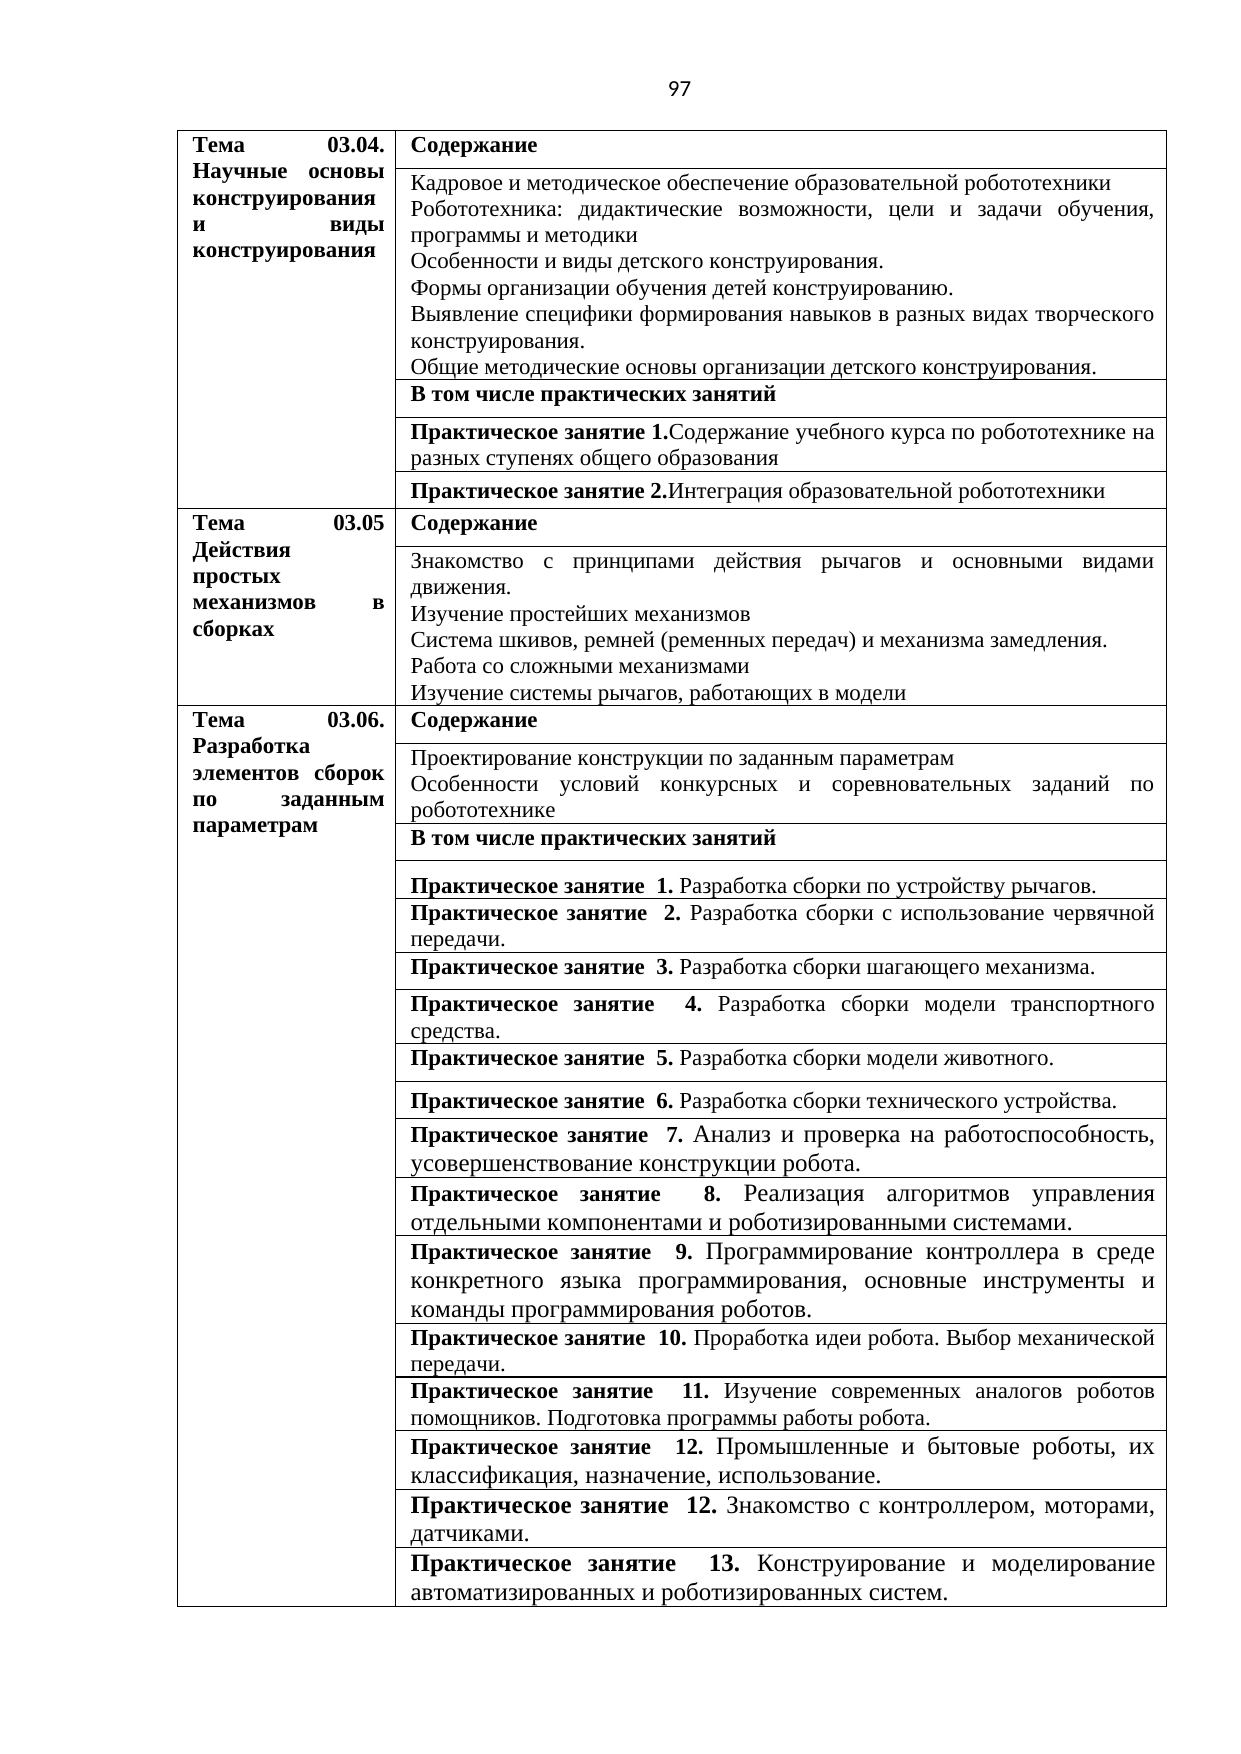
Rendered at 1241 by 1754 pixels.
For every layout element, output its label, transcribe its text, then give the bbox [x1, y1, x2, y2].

table_cell Практическое занятие 12. Промышленные и бытовые роботы, их классификация, назначение, использование. [396, 1431, 1166, 1489]
table_cell Тема 03.05 Действия простых механизмов в сборках [178, 509, 395, 705]
table_cell Практическое занятие 12. Знакомство с контроллером, моторами, датчиками. [396, 1490, 1166, 1547]
table_cell Практическое занятие 1. Разработка сборки по устройству рычагов. [396, 861, 1166, 898]
table_cell Содержание [396, 509, 1166, 546]
table_cell Практическое занятие 8. Реализация алгоритмов управления отдельными компонентами и роботизированными системами. [396, 1178, 1166, 1235]
table_cell Знакомство с принципами действия рычагов и основными видами движения. Изучение простейших механизмов Система шкивов, ремней (ременных передач) и механизма замедления. Работа со сложными механизмами Изучение системы рычагов, работающих в модели [396, 547, 1166, 705]
table_cell Практическое занятие 7. Анализ и проверка на работоспособность, усовершенствование конструкции робота. [396, 1119, 1166, 1177]
table_cell Практическое занятие 4. Разработка сборки модели транспортного средства. [396, 990, 1166, 1043]
table_cell Практическое занятие 11. Изучение современных аналогов роботов помощников. Подготовка программы работы робота. [396, 1378, 1166, 1430]
table_cell Проектирование конструкции по заданным параметрам Особенности условий конкурсных и соревновательных заданий по робототехнике [396, 744, 1166, 823]
table_cell Практическое занятие 10. Проработка идеи робота. Выбор механической передачи. [396, 1324, 1166, 1376]
table_cell В том числе практических занятий [396, 380, 1166, 417]
table_cell Практическое занятие 1.Содержание учебного курса по робототехнике на разных ступенях общего образования [396, 418, 1166, 471]
table_cell Практическое занятие 9. Программирование контроллера в среде конкретного языка программирования, основные инструменты и команды программирования роботов. [396, 1236, 1166, 1323]
table_cell Тема 03.04. Научные основы конструирования и виды конструирования [178, 131, 395, 508]
table_cell Практическое занятие 2.Интеграция образовательной робототехники [396, 472, 1166, 508]
table_cell Содержание [396, 706, 1166, 743]
table_cell Практическое занятие 5. Разработка сборки модели животного. [396, 1044, 1166, 1081]
table_cell Кадровое и методическое обеспечение образовательной робототехники Робототехника: дидактические возможности, цели и задачи обучения, программы и методики Особенности и виды детского конструирования. Формы организации обучения детей конструированию. Выявление специфики формирования навыков в разных видах творческого конструирования. Общие методические основы организации детского конструирования. [396, 169, 1166, 379]
table_cell Практическое занятие 2. Разработка сборки с использование червячной передачи. [396, 899, 1166, 952]
table_cell Практическое занятие 13. Конструирование и моделирование автоматизированных и роботизированных систем. [396, 1548, 1166, 1606]
table_cell В том числе практических занятий [396, 824, 1166, 860]
table_cell Содержание [396, 131, 1166, 167]
table_cell Тема 03.06. Разработка элементов сборок по заданным параметрам [178, 706, 395, 1606]
table_cell Практическое занятие 3. Разработка сборки шагающего механизма. [396, 953, 1166, 989]
table_cell Практическое занятие 6. Разработка сборки технического устройства. [396, 1082, 1166, 1118]
